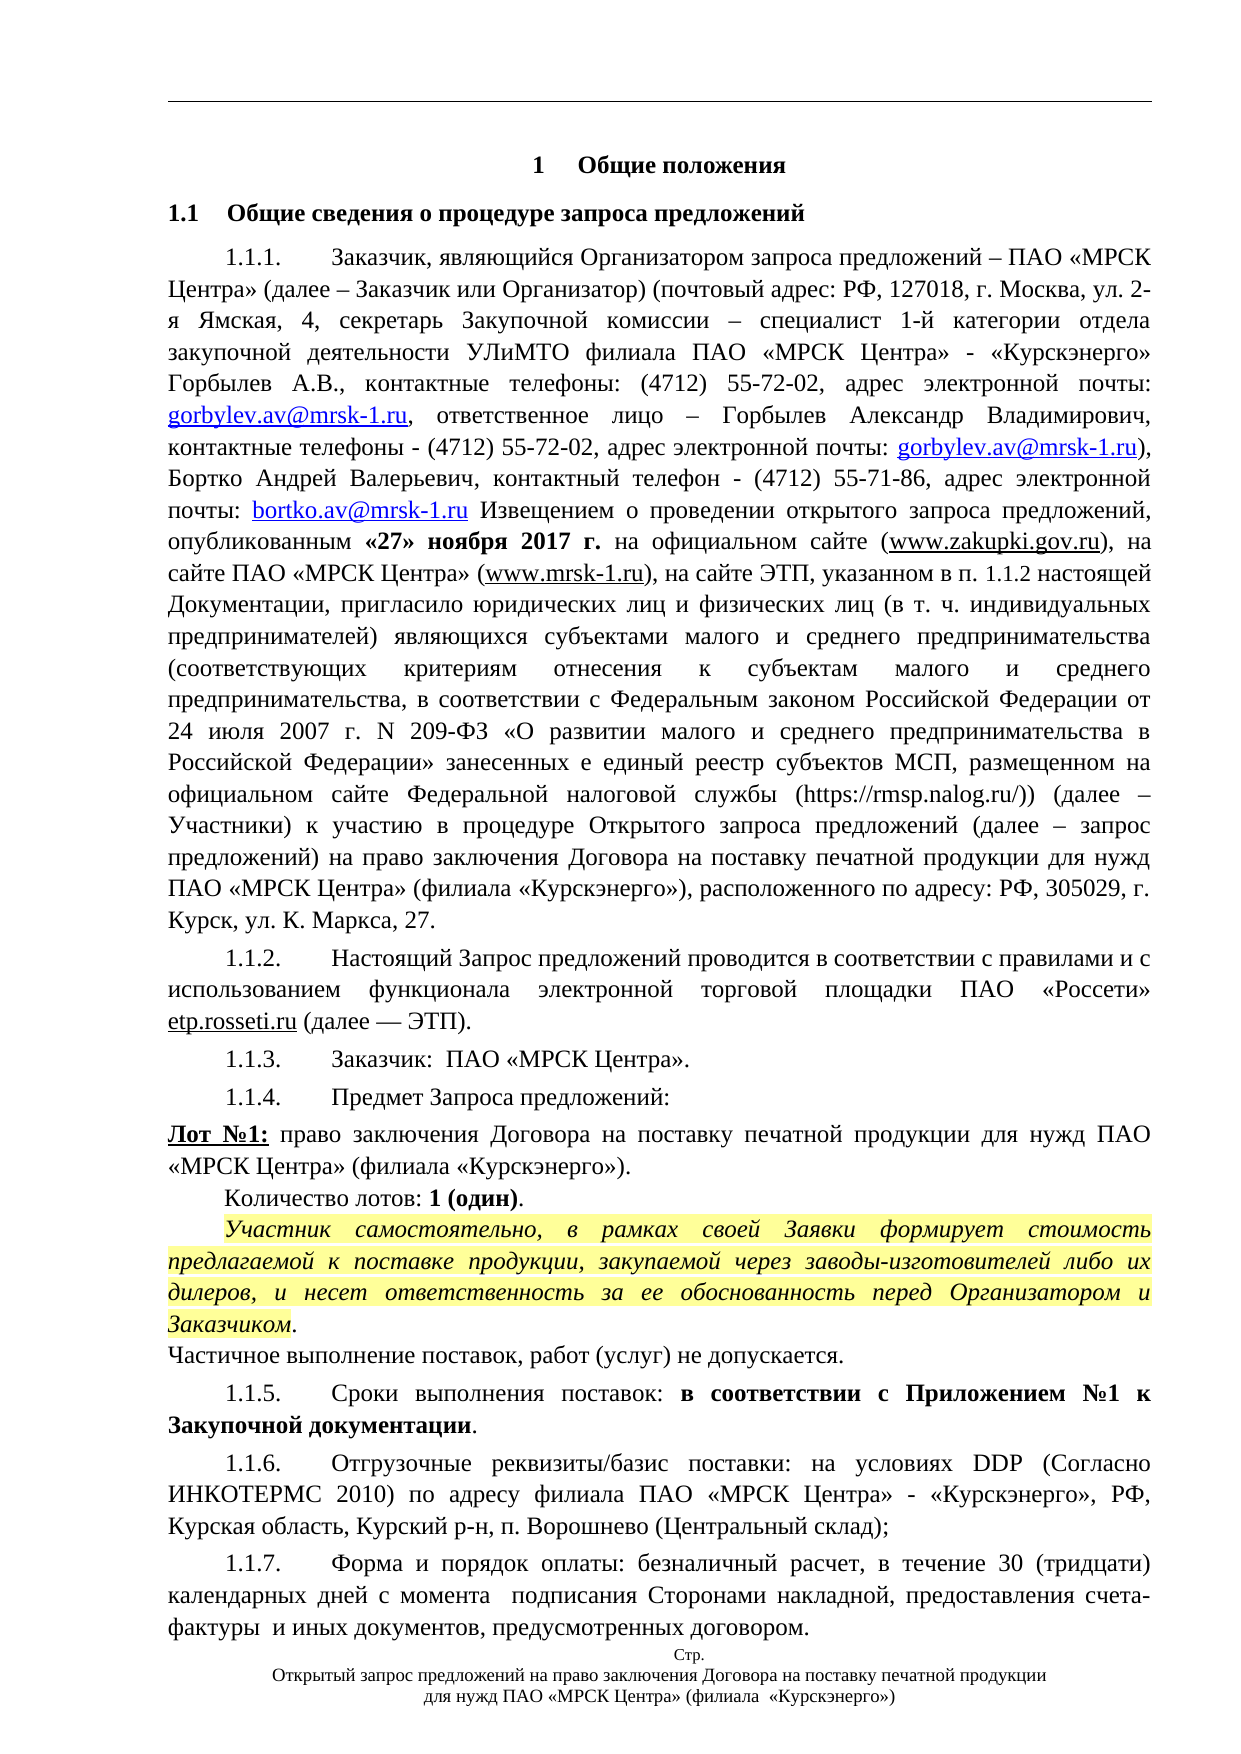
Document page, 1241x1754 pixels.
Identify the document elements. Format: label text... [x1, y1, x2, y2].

text Лот №1: право заключения Договора на поставку печатной продукции для нужд ПАО «МРСК Центра» (филиала «Курскэнерго»). [168, 1119, 1152, 1180]
text Участник самостоятельно, в рамках своей Заявки формирует стоимость предлагаемой к поставке продукции, закупаемой через заводы-изготовителей либо их дилеров, и несет ответственность за ее обоснованность перед Организатором и Заказчиком. [168, 1214, 1152, 1246]
subtitle Общие положения [166, 150, 1152, 179]
text Количество лотов: 1 (один). [168, 1183, 1152, 1211]
subtitle Общие сведения о процедуре запроса предложений [168, 198, 1152, 227]
list Заказчик: ПАО «МРСК Центра». [168, 1044, 1152, 1073]
list Отгрузочные реквизиты/базис поставки: на условиях DDP (Согласно ИНКОТЕРМС 2010) по адресу филиала ПАО «МРСК Центра» - «Курскэнерго», РФ, Курская область, Курский р-н, п. Ворошнево (Центральный склад); [168, 1448, 1152, 1539]
list Заказчик, являющийся Организатором запроса предложений – ПАО «МРСК Центра» (далее – Заказчик или Организатор) (почтовый адрес: РФ, 127018, г. Москва, ул. 2-я Ямская, 4, секретарь Закупочной комиссии – специалист 1-й категории отдела закупочной деятельности УЛиМТО филиала ПАО «МРСК Центра» - «Курскэнерго» Горбылев А.В., контактные телефоны: (4712) 55-72-02, адрес электронной почты: gorbylev.av@mrsk-1.ru, ответственное лицо – Горбылев Александр Владимирович, контактные телефоны - (4712) 55-72-02, адрес электронной почты: gorbylev.av@mrsk-1.ru), Бортко Андрей Валерьевич, контактный телефон - (4712) 55-71-86, адрес электронной почты: bortko.av@mrsk-1.ru Извещением о проведении открытого запроса предложений, опубликованным «27» ноября 2017 г. на официальном сайте (www.zakupki.gov.ru), на сайте ПАО «МРСК Центра» (www.mrsk-1.ru), на сайте ЭТП, указанном в п. 1.1.2 настоящей Документации, пригласило юридических лиц и физических лиц (в т. ч. индивидуальных предпринимателей) являющихся субъектами малого и среднего предпринимательства (соответствующих критериям отнесения к субъектам малого и среднего предпринимательства, в соответствии с Федеральным законом Российской Федерации от 24 июля 2007 г. N 209-ФЗ «О развитии малого и среднего предпринимательства в Российской Федерации» занесенных е единый реестр субъектов МСП, размещенном на официальном сайте Федеральной налоговой службы (https://rmsp.nalog.ru/)) (далее – Участники) к участию в процедуре Открытого запроса предложений (далее – запрос предложений) на право заключения Договора на поставку печатной продукции для нужд ПАО «МРСК Центра» (филиала «Курскэнерго»), расположенного по адресу: РФ, 305029, г. Курск, ул. К. Маркса, 27. [168, 242, 1152, 934]
list Сроки выполнения поставок: в соответствии с Приложением №1 к Закупочной документации. [168, 1378, 1152, 1438]
text Участник самостоятельно, в рамках своей Заявки формирует стоимость предлагаемой к поставке продукции, закупаемой через заводы-изготовителей либо их дилеров, и несет ответственность за ее обоснованность перед Организатором и Заказчиком. [168, 1306, 1152, 1338]
list Настоящий Запрос предложений проводится в соответствии с правилами и с использованием функционала электронной торговой площадки ПАО «Россети» etp.rosseti.ru (далее — ЭТП). [168, 943, 1152, 1035]
list Предмет Запроса предложений: [168, 1082, 1152, 1110]
list Частичное выполнение поставок, работ (услуг) не допускается. [168, 1340, 1152, 1369]
list Форма и порядок оплаты: безналичный расчет, в течение 30 (тридцати) календарных дней с момента подписания Сторонами накладной, предоставления счета-фактуры и иных документов, предусмотренных договором. [168, 1548, 1152, 1640]
